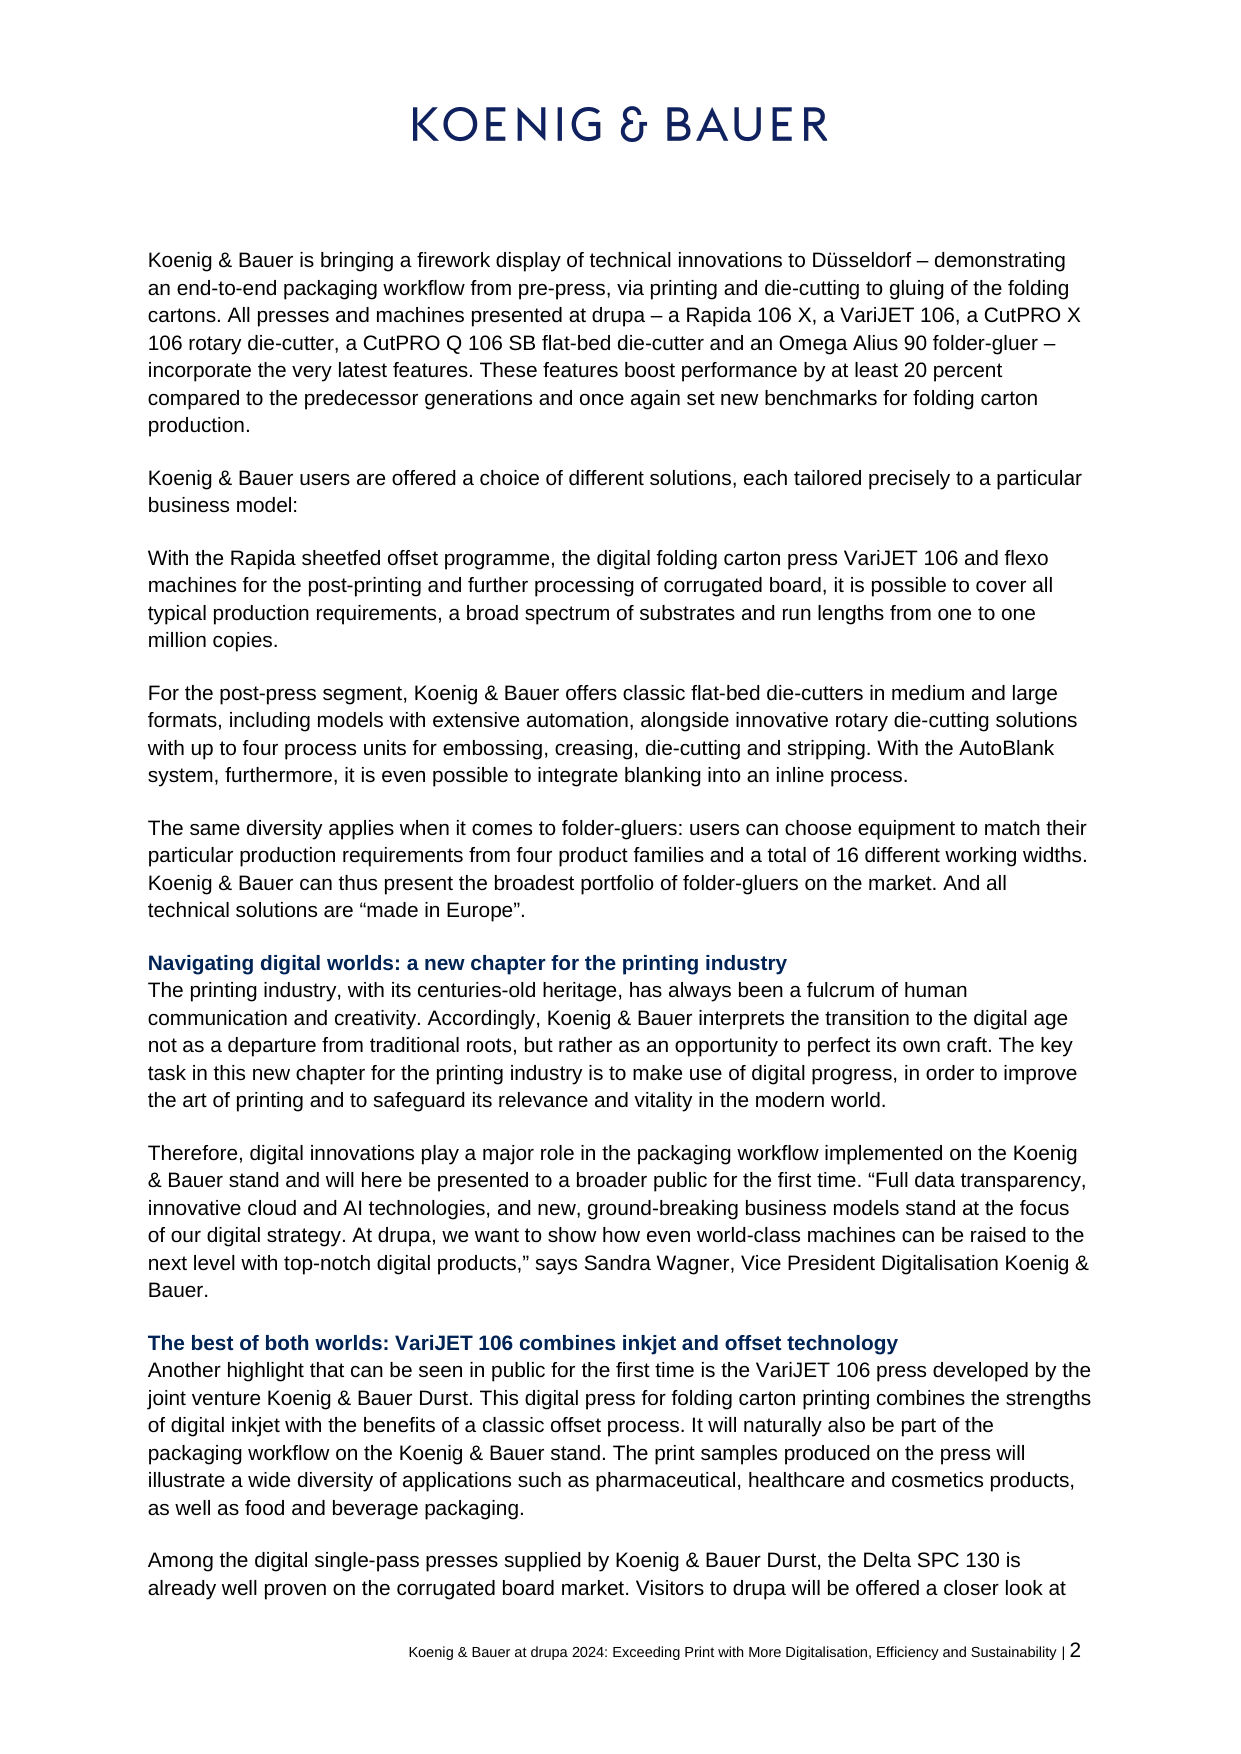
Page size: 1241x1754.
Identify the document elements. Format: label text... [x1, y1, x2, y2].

text For the post-press segment, Koenig & Bauer offers classic flat-bed die-cutters in medium and large formats, including models with extensive automation, alongside innovative rotary die-cutting solutions with up to four process units for embossing, creasing, die-cutting and stripping. With the AutoBlank system, furthermore, it is even possible to integrate blanking into an inline process. [148, 681, 1092, 787]
text Therefore, digital innovations play a major role in the packaging workflow implemented on the Koenig & Bauer stand and will here be presented to a broader public for the first time. “Full data transparency, innovative cloud and AI technologies, and new, ground-breaking business models stand at the focus of our digital strategy. At drupa, we want to show how even world-class machines can be raised to the next level with top-notch digital products,” says Sandra Wagner, Vice President Digitalisation Koenig & Bauer. [148, 1141, 1092, 1302]
text Navigating digital worlds: a new chapter for the printing industry The printing industry, with its centuries-old heritage, has always been a fulcrum of human communication and creativity. Accordingly, Koenig & Bauer interprets the transition to the digital age not as a departure from traditional roots, but rather as an opportunity to perfect its own craft. The key task in this new chapter for the printing industry is to make use of digital progress, in order to improve the art of printing and to safeguard its relevance and vitality in the modern world. [148, 951, 1092, 1112]
text The same diversity applies when it comes to folder-gluers: users can choose equipment to match their particular production requirements from four product families and a total of 16 different working widths. Koenig & Bauer can thus present the broadest portfolio of folder-gluers on the market. And all technical solutions are “made in Europe”. [148, 816, 1092, 922]
subtitle The best of both worlds: VariJET 106 combines inkjet and offset technology [148, 1331, 1092, 1354]
text Koenig & Bauer is bringing a firework display of technical innovations to Düsseldorf – demonstrating an end-to-end packaging workflow from pre-press, via printing and die-cutting to gluing of the folding cartons. All presses and machines presented at drupa – a Rapida 106 X, a VariJET 106, a CutPRO X 106 rotary die-cutter, a CutPRO Q 106 SB flat-bed die-cutter and an Omega Alius 90 folder-gluer – incorporate the very latest features. These features boost performance by at least 20 percent compared to the predecessor generations and once again set new benchmarks for folding carton production. [148, 248, 1092, 437]
text With the Rapida sheetfed offset programme, the digital folding carton press VariJET 106 and flexo machines for the post-printing and further processing of corrugated board, it is possible to cover all typical production requirements, a broad spectrum of substrates and run lengths from one to one million copies. [148, 546, 1092, 652]
text Koenig & Bauer users are offered a choice of different solutions, each tailored precisely to a particular business model: [148, 466, 1092, 517]
picture [413, 106, 828, 142]
text Another highlight that can be seen in public for the first time is the VariJET 106 press developed by the joint venture Koenig & Bauer Durst. This digital press for folding carton printing combines the strengths of digital inkjet with the benefits of a classic offset process. It will naturally also be part of the packaging workflow on the Koenig & Bauer stand. The print samples produced on the press will illustrate a wide diversity of applications such as pharmaceutical, healthcare and cosmetics products, as well as food and beverage packaging. [148, 1358, 1092, 1519]
